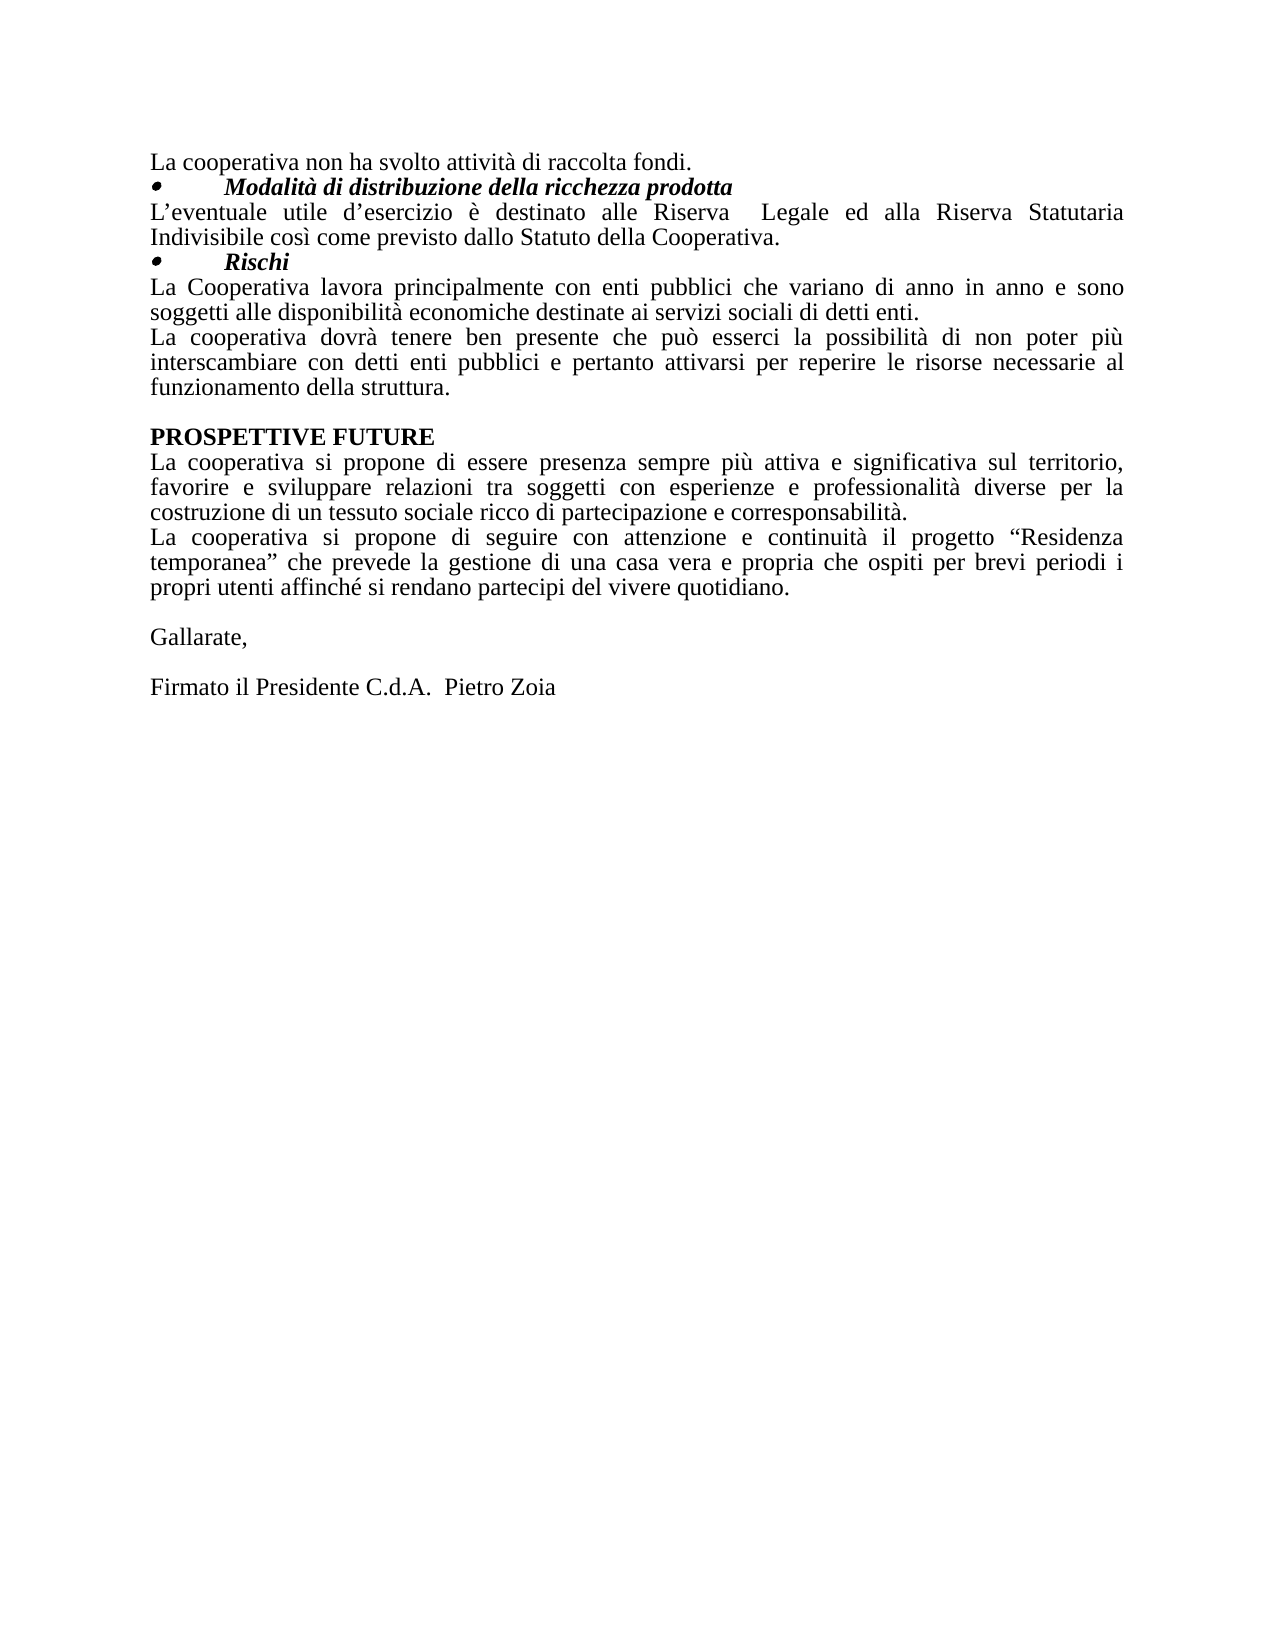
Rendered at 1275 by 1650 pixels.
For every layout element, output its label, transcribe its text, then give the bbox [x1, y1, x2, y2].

text La cooperativa si propone di seguire con attenzione e continuità il progetto “Residenza temporanea” che prevede la gestione di una casa vera e propria che ospiti per brevi periodi i propri utenti affinché si rendano partecipi del vivere quotidiano. [150, 525, 1125, 600]
text Gallarate, [150, 625, 1125, 650]
text La cooperativa si propone di essere presenza sempre più attiva e significativa sul territorio, favorire e sviluppare relazioni tra soggetti con esperienze e professionalità diverse per la costruzione di un tessuto sociale ricco di partecipazione e corresponsabilità. [150, 450, 1125, 525]
list Modalità di distribuzione della ricchezza prodotta [150, 175, 1125, 200]
text La cooperativa dovrà tenere ben presente che può esserci la possibilità di non poter più interscambiare con detti enti pubblici e pertanto attivarsi per reperire le risorse necessarie al funzionamento della struttura. [150, 325, 1125, 400]
list Rischi [150, 250, 1125, 275]
text PROSPETTIVE FUTURE [150, 425, 1125, 450]
text La cooperativa non ha svolto attività di raccolta fondi. [150, 150, 1125, 175]
text La Cooperativa lavora principalmente con enti pubblici che variano di anno in anno e sono soggetti alle disponibilità economiche destinate ai servizi sociali di detti enti. [150, 275, 1125, 325]
text Firmato il Presidente C.d.A. Pietro Zoia [150, 675, 1125, 700]
text L’eventuale utile d’esercizio è destinato alle Riserva Legale ed alla Riserva Statutaria Indivisibile così come previsto dallo Statuto della Cooperativa. [150, 200, 1125, 250]
